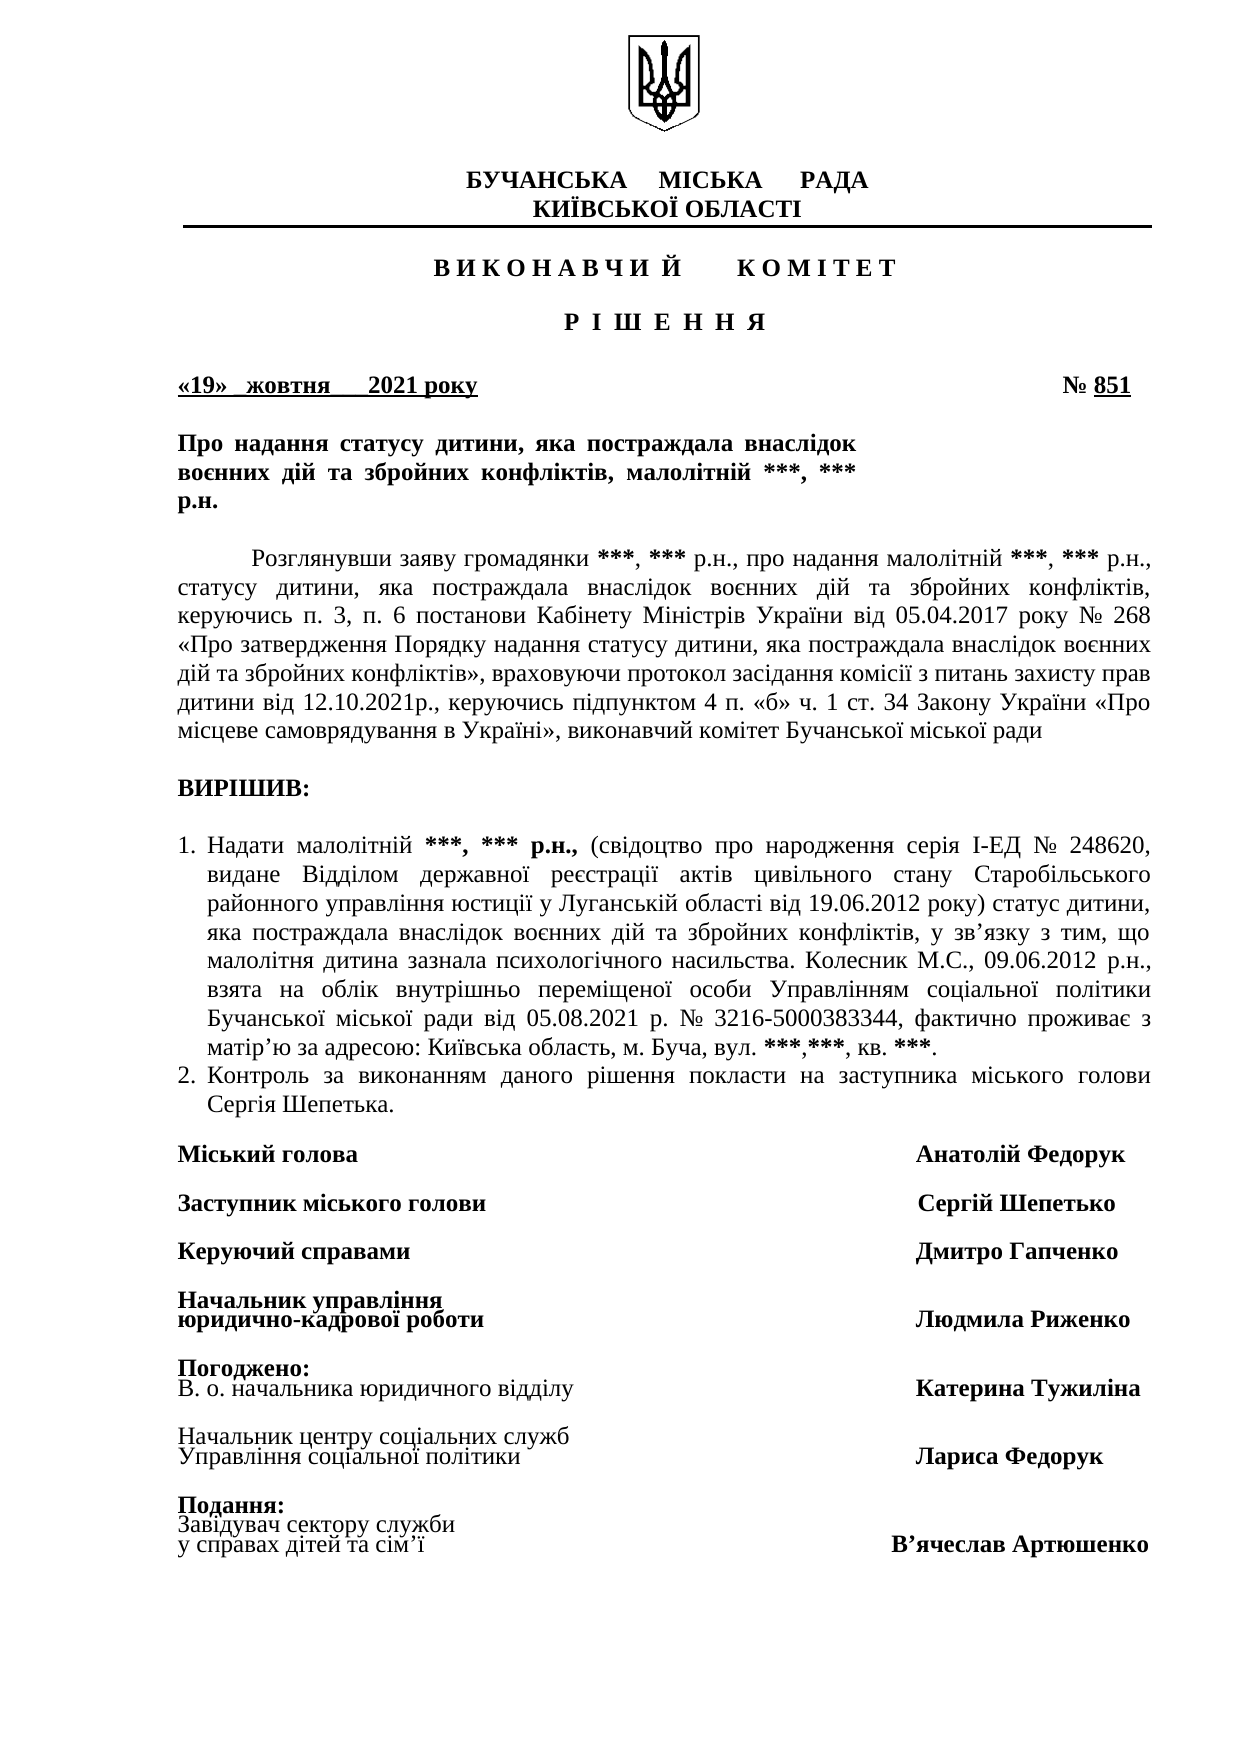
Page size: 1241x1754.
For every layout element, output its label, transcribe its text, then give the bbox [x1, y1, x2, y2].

text Р І Ш Е Н Н Я [177, 307, 1152, 335]
text Подання: [177, 1497, 1152, 1517]
list Контроль за виконанням даного рішення покласти на заступника міського голови Сергія Шепетька. [177, 1060, 1152, 1118]
text Заступник міського голови Сергій Шепетько [177, 1195, 1152, 1215]
text Завідувач сектору служби [177, 1517, 1152, 1537]
text Начальник управління [177, 1292, 1152, 1312]
text В. о. начальника юридичного відділу Катерина Тужиліна [177, 1380, 1152, 1400]
text КИЇВСЬКОЇ ОБЛАСТІ [183, 194, 1152, 225]
text БУЧАНСЬКА МІСЬКА РАДА [183, 165, 1152, 194]
text Управління соціальної політики Лариса Федорук [177, 1449, 1152, 1468]
list Надати малолітній ***, *** р.н., (свідоцтво про народження серія І-ЕД № 248620, видане Відділом державної реєстрації актів цивільного стану Старобільського районного управління юстиції у Луганській області від 19.06.2012 року) статус дитини, яка постраждала внаслідок воєнних дій та збройних конфліктів, у зв’язку з тим, що малолітня дитина зазнала психологічного насильства. Колесник М.С., 09.06.2012 р.н., взята на облік внутрішньо переміщеної особи Управлінням соціальної політики Бучанської міської ради від 05.08.2021 р. № 3216-5000383344, фактично проживає з матір’ю за адресою: Київська область, м. Буча, вул. ***,***, кв. ***. [177, 830, 1152, 1060]
text ВИРІШИВ: [177, 773, 1152, 802]
text Керуючий справами Дмитро Гапченко [177, 1244, 921, 1263]
text Міський голова Анатолій Федорук [177, 1147, 1152, 1166]
text юридично-кадрової роботи Людмила Риженко [177, 1312, 1152, 1332]
text у справах дітей та сім’ї В’ячеслав Артюшенко [177, 1537, 1152, 1557]
text Погоджено: [177, 1361, 1152, 1380]
text «19» _жовтня___2021 року № 851 [177, 370, 1152, 399]
text Розглянувши заяву громадянки ***, *** р.н., про надання малолітній ***, *** р.н., статусу дитини, яка постраждала внаслідок воєнних дій та збройних конфліктів, керуючись п. 3, п. 6 постанови Кабінету Міністрів України від 05.04.2017 року № 268 «Про затвердження Порядку надання статусу дитини, яка постраждала внаслідок воєнних дій та збройних конфліктів», враховуючи протокол засідання комісії з питань захисту прав дитини від 12.10.2021р., керуючись підпунктом 4 п. «б» ч. 1 ст. 34 Закону України «Про місцеве самоврядування в Україні», виконавчий комітет Бучанської міської ради [177, 543, 1152, 744]
text Керуючий справами Дмитро Гапченко [929, 1244, 1152, 1263]
text В И К О Н А В Ч И Й К О М І Т Е Т [177, 253, 1152, 282]
text Про надання статусу дитини, яка постраждала внаслідок воєнних дій та збройних конфліктів, малолітній ***, *** р.н. [177, 428, 856, 514]
text Начальник центру соціальних служб [177, 1429, 1152, 1449]
